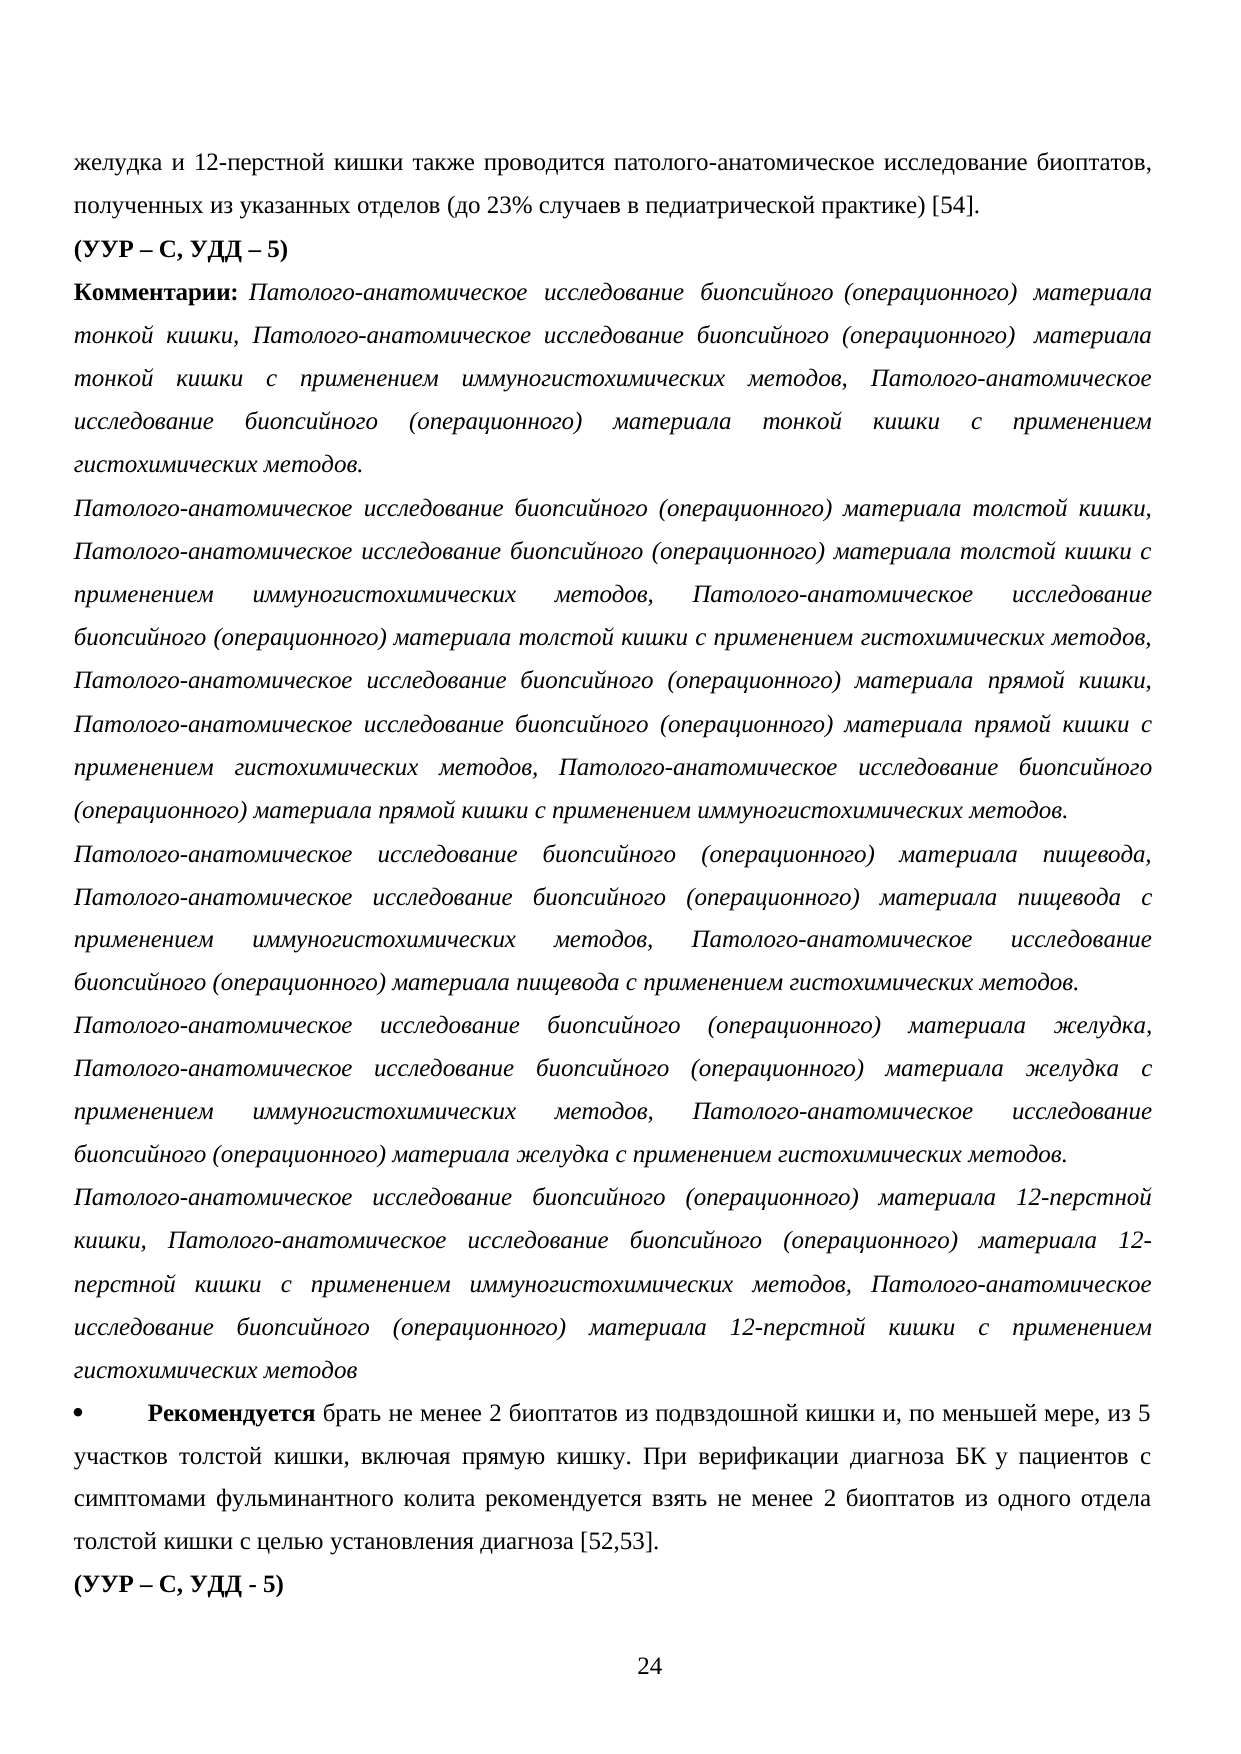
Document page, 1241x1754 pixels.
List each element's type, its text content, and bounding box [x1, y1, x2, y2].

text Патолого-анатомическое исследование биопсийного (операционного) материала толстой кишки, Патолого-анатомическое исследование биопсийного (операционного) материала толстой кишки с применением иммуногистохимических методов, Патолого-анатомическое исследование биопсийного (операционного) материала толстой кишки с применением гистохимических методов, Патолого-анатомическое исследование биопсийного (операционного) материала прямой кишки, Патолого-анатомическое исследование биопсийного (операционного) материала прямой кишки с применением гистохимических методов, Патолого-анатомическое исследование биопсийного (операционного) материала прямой кишки с применением иммуногистохимических методов. [74, 493, 1152, 824]
text Патолого-анатомическое исследование биопсийного (операционного) материала пищевода, Патолого-анатомическое исследование биопсийного (операционного) материала пищевода с применением иммуногистохимических методов, Патолого-анатомическое исследование биопсийного (операционного) материала пищевода с применением гистохимических методов. [74, 839, 1152, 996]
subtitle (УУР – С, УДД - 5) [74, 1569, 1163, 1598]
text желудка и 12-перстной кишки также проводится патолого-анатомическое исследование биоптатов, полученных из указанных отделов (до 23% случаев в педиатрической практике) [54]. [74, 147, 1152, 219]
text Патолого-анатомическое исследование биопсийного (операционного) материала желудка, Патолого-анатомическое исследование биопсийного (операционного) материала желудка с применением иммуногистохимических методов, Патолого-анатомическое исследование биопсийного (операционного) материала желудка с применением гистохимических методов. [74, 1011, 1152, 1168]
subtitle (УУР – С, УДД – 5) [74, 234, 1163, 263]
text Патолого-анатомическое исследование биопсийного (операционного) материала 12-перстной кишки, Патолого-анатомическое исследование биопсийного (операционного) материала 12- перстной кишки с применением иммуногистохимических методов, Патолого-анатомическое исследование биопсийного (операционного) материала 12-перстной кишки с применением гистохимических методов [74, 1182, 1152, 1384]
text Комментарии: Патолого-анатомическое исследование биопсийного (операционного) материала тонкой кишки, Патолого-анатомическое исследование биопсийного (операционного) материала тонкой кишки с применением иммуногистохимических методов, Патолого-анатомическое исследование биопсийного (операционного) материала тонкой кишки с применением гистохимических методов. [74, 277, 1152, 478]
list Рекомендуется брать не менее 2 биоптатов из подвздошной кишки и, по меньшей мере, из 5 участков толстой кишки, включая прямую кишку. При верификации диагноза БК у пациентов с симптомами фульминантного колита рекомендуется взять не менее 2 биоптатов из одного отдела толстой кишки с целью установления диагноза [52,53]. [74, 1398, 1151, 1555]
